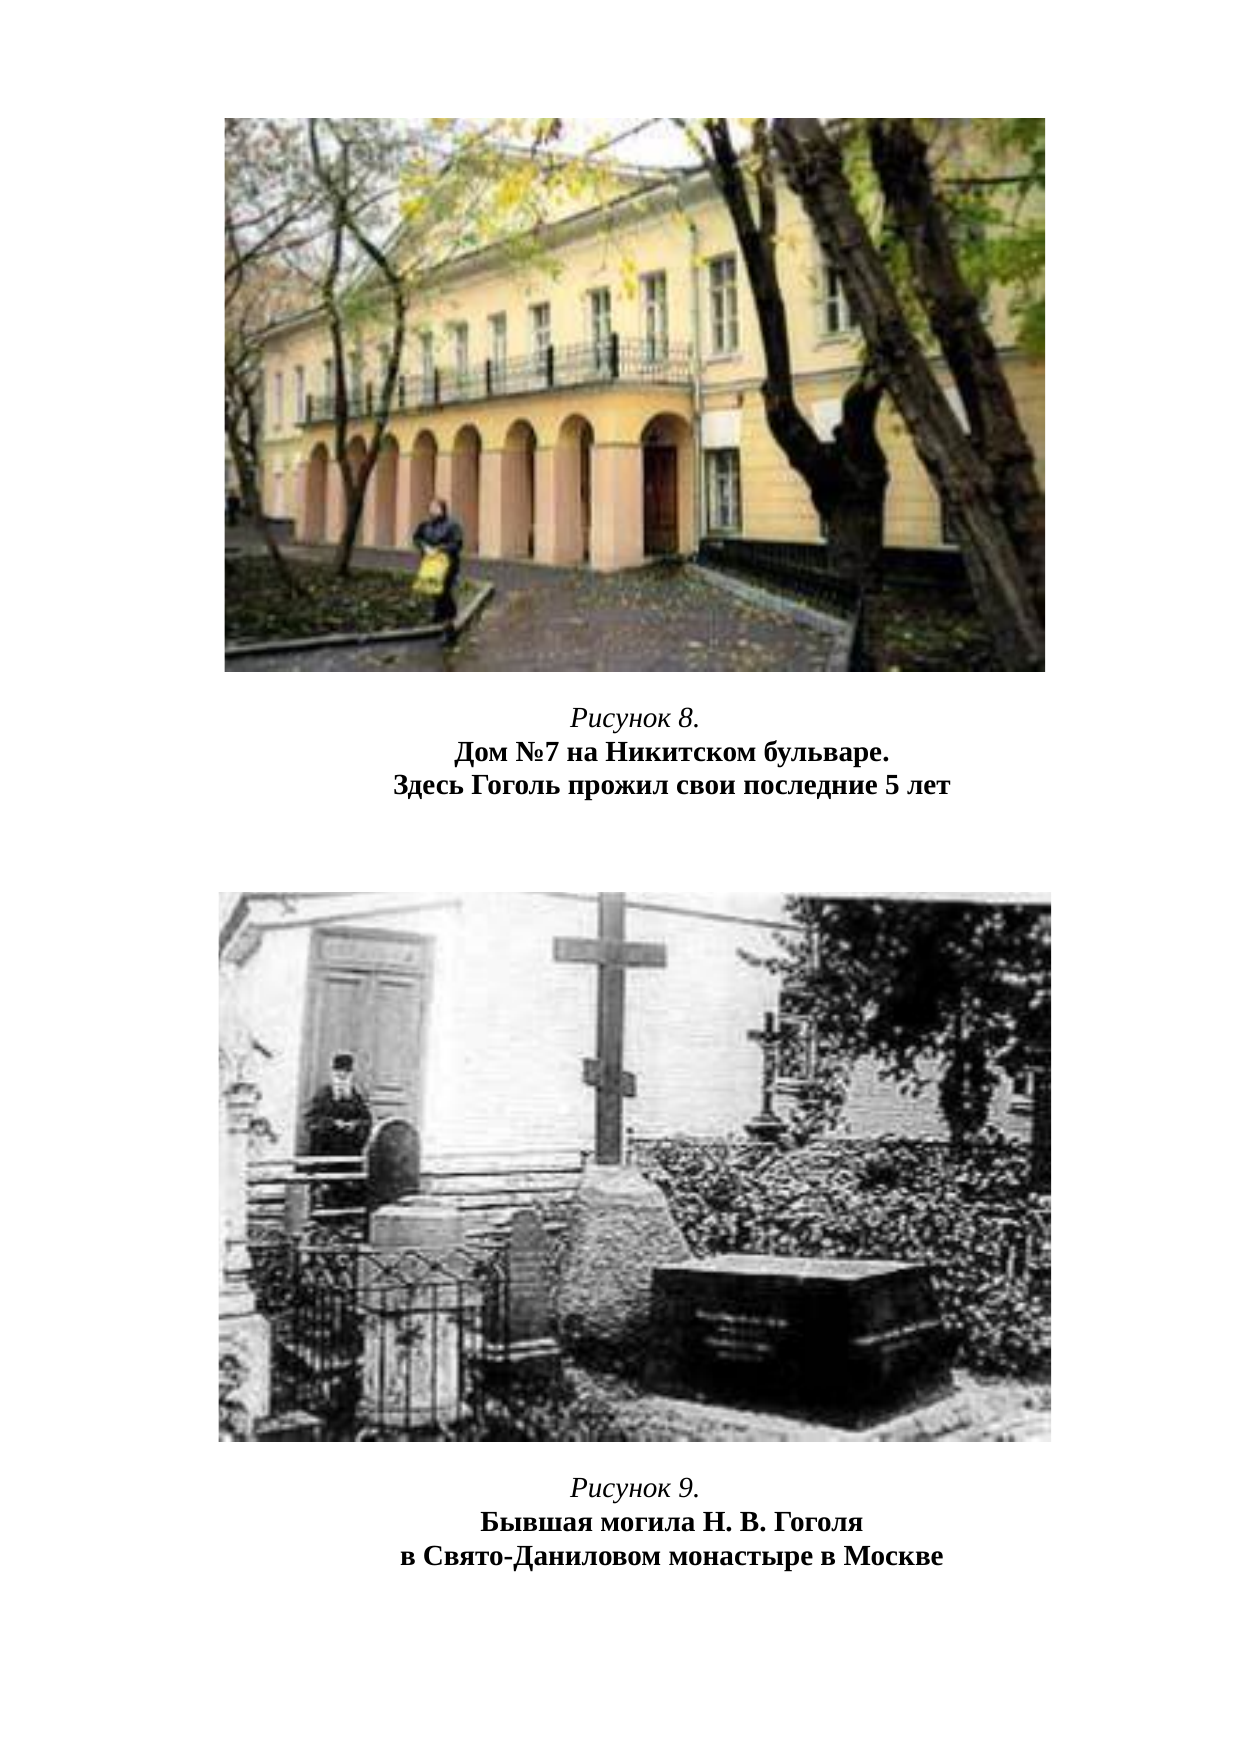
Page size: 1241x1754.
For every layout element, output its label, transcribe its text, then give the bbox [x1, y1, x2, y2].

text Бывшая могила Н. В. Гоголя [133, 1504, 1137, 1538]
text Рисунок 8. [133, 700, 1137, 734]
picture [218, 892, 1052, 1442]
text Здесь Гоголь прожил свои последние 5 лет [133, 767, 1137, 801]
text Дом №7 на Никитском бульваре. [133, 734, 1137, 767]
text в Свято-Даниловом монастыре в Москве [133, 1538, 1137, 1571]
picture [224, 118, 1046, 672]
text Рисунок 9. [133, 1471, 1137, 1504]
